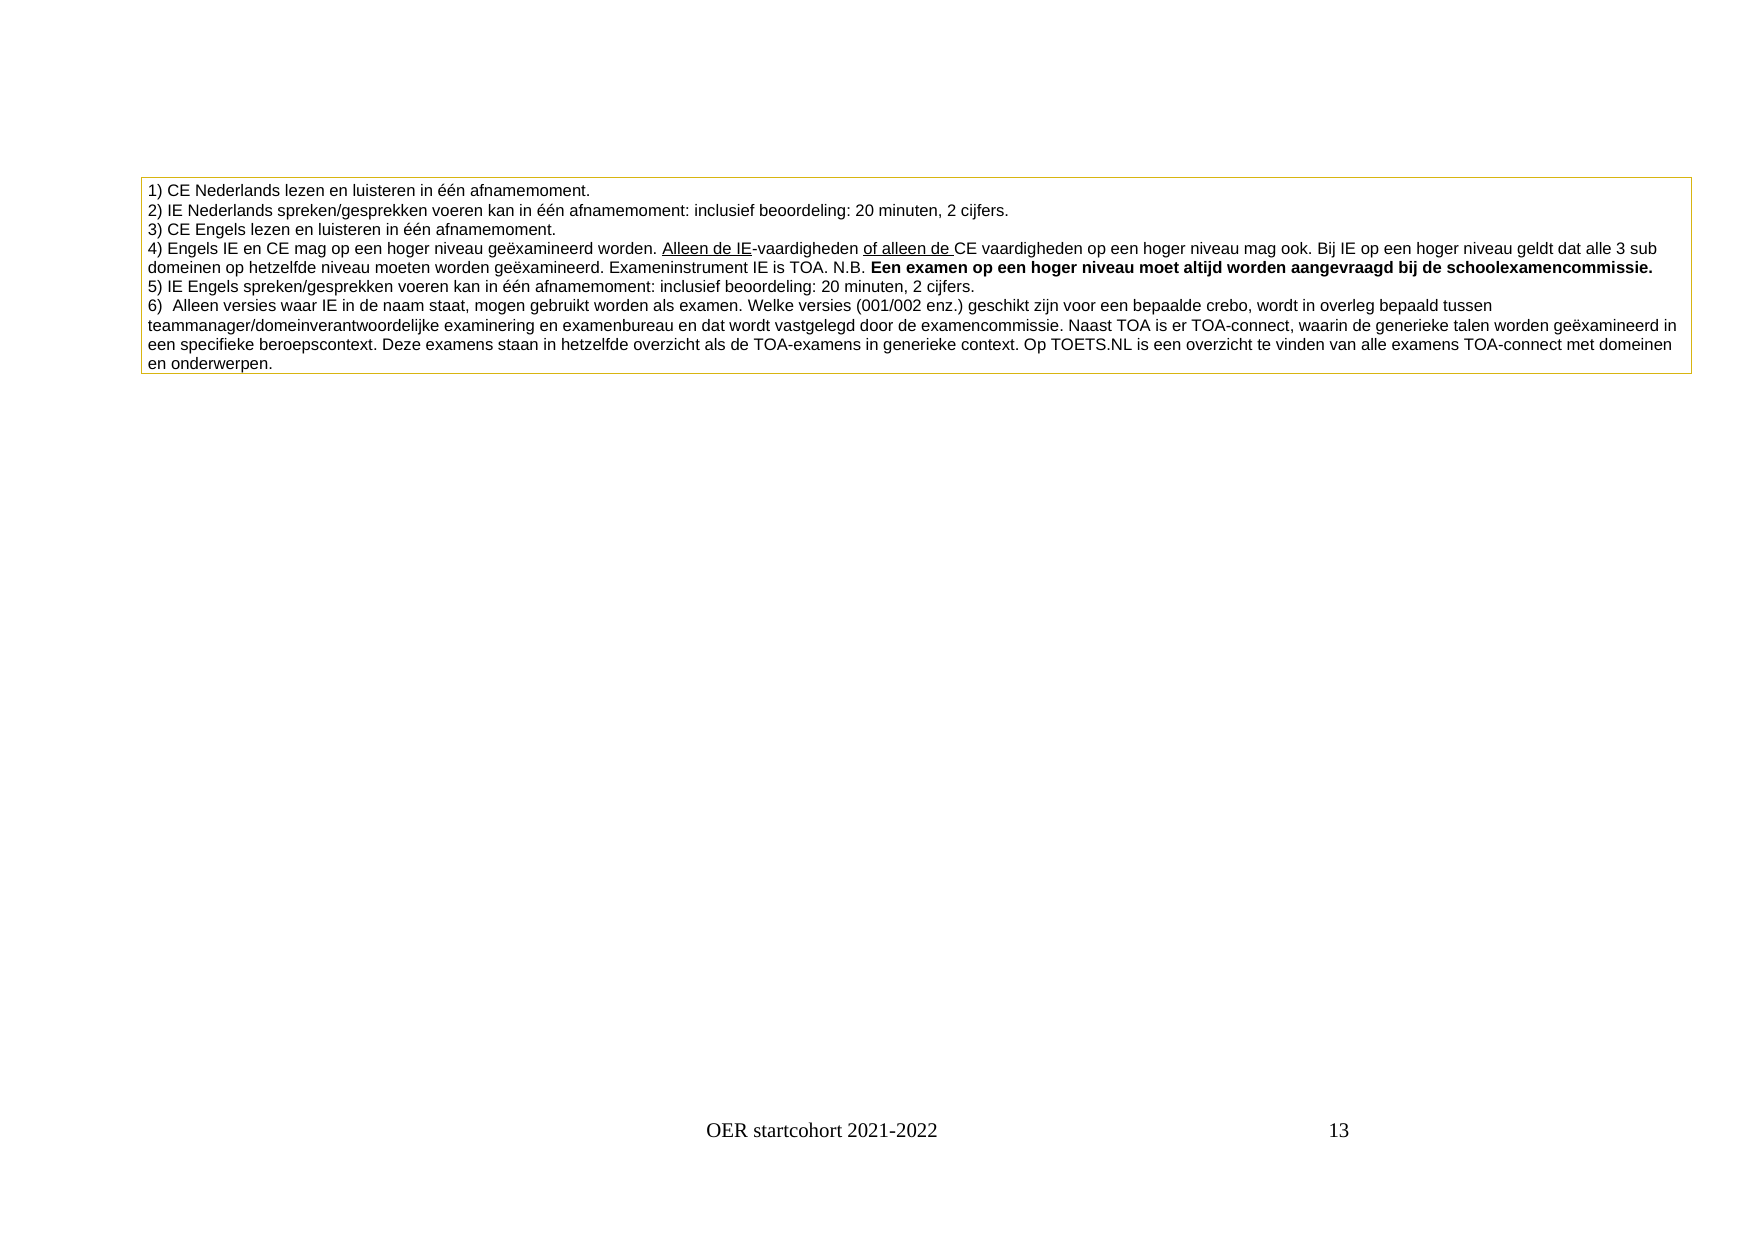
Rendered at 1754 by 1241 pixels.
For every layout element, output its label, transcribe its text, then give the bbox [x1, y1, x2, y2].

table_cell 1) CE Nederlands lezen en luisteren in één afnamemoment. 2) IE Nederlands spreken/gesprekken voeren kan in één afnamemoment: inclusief beoordeling: 20 minuten, 2 cijfers. 3) CE Engels lezen en luisteren in één afnamemoment. 4) Engels IE en CE mag op een hoger niveau geëxamineerd worden. Alleen de IE-vaardigheden of alleen de CE vaardigheden op een hoger niveau mag ook. Bij IE op een hoger niveau geldt dat alle 3 sub domeinen op hetzelfde niveau moeten worden geëxamineerd. Exameninstrument IE is TOA. N.B. Een examen op een hoger niveau moet altijd worden aangevraagd bij de schoolexamencommissie. 5) IE Engels spreken/gesprekken voeren kan in één afnamemoment: inclusief beoordeling: 20 minuten, 2 cijfers. 6) Alleen versies waar IE in de naam staat, mogen gebruikt worden als examen. Welke versies (001/002 enz.) geschikt zijn voor een bepaalde crebo, wordt in overleg bepaald tussen teammanager/domeinverantwoordelijke examinering en examenbureau en dat wordt vastgelegd door de examencommissie. Naast TOA is er TOA-connect, waarin de generieke talen worden geëxamineerd in een specifieke beroepscontext. Deze examens staan in hetzelfde overzicht als de TOA-examens in generieke context. Op TOETS.NL is een overzicht te vinden van alle examens TOA-connect met domeinen en onderwerpen. [142, 178, 1691, 373]
